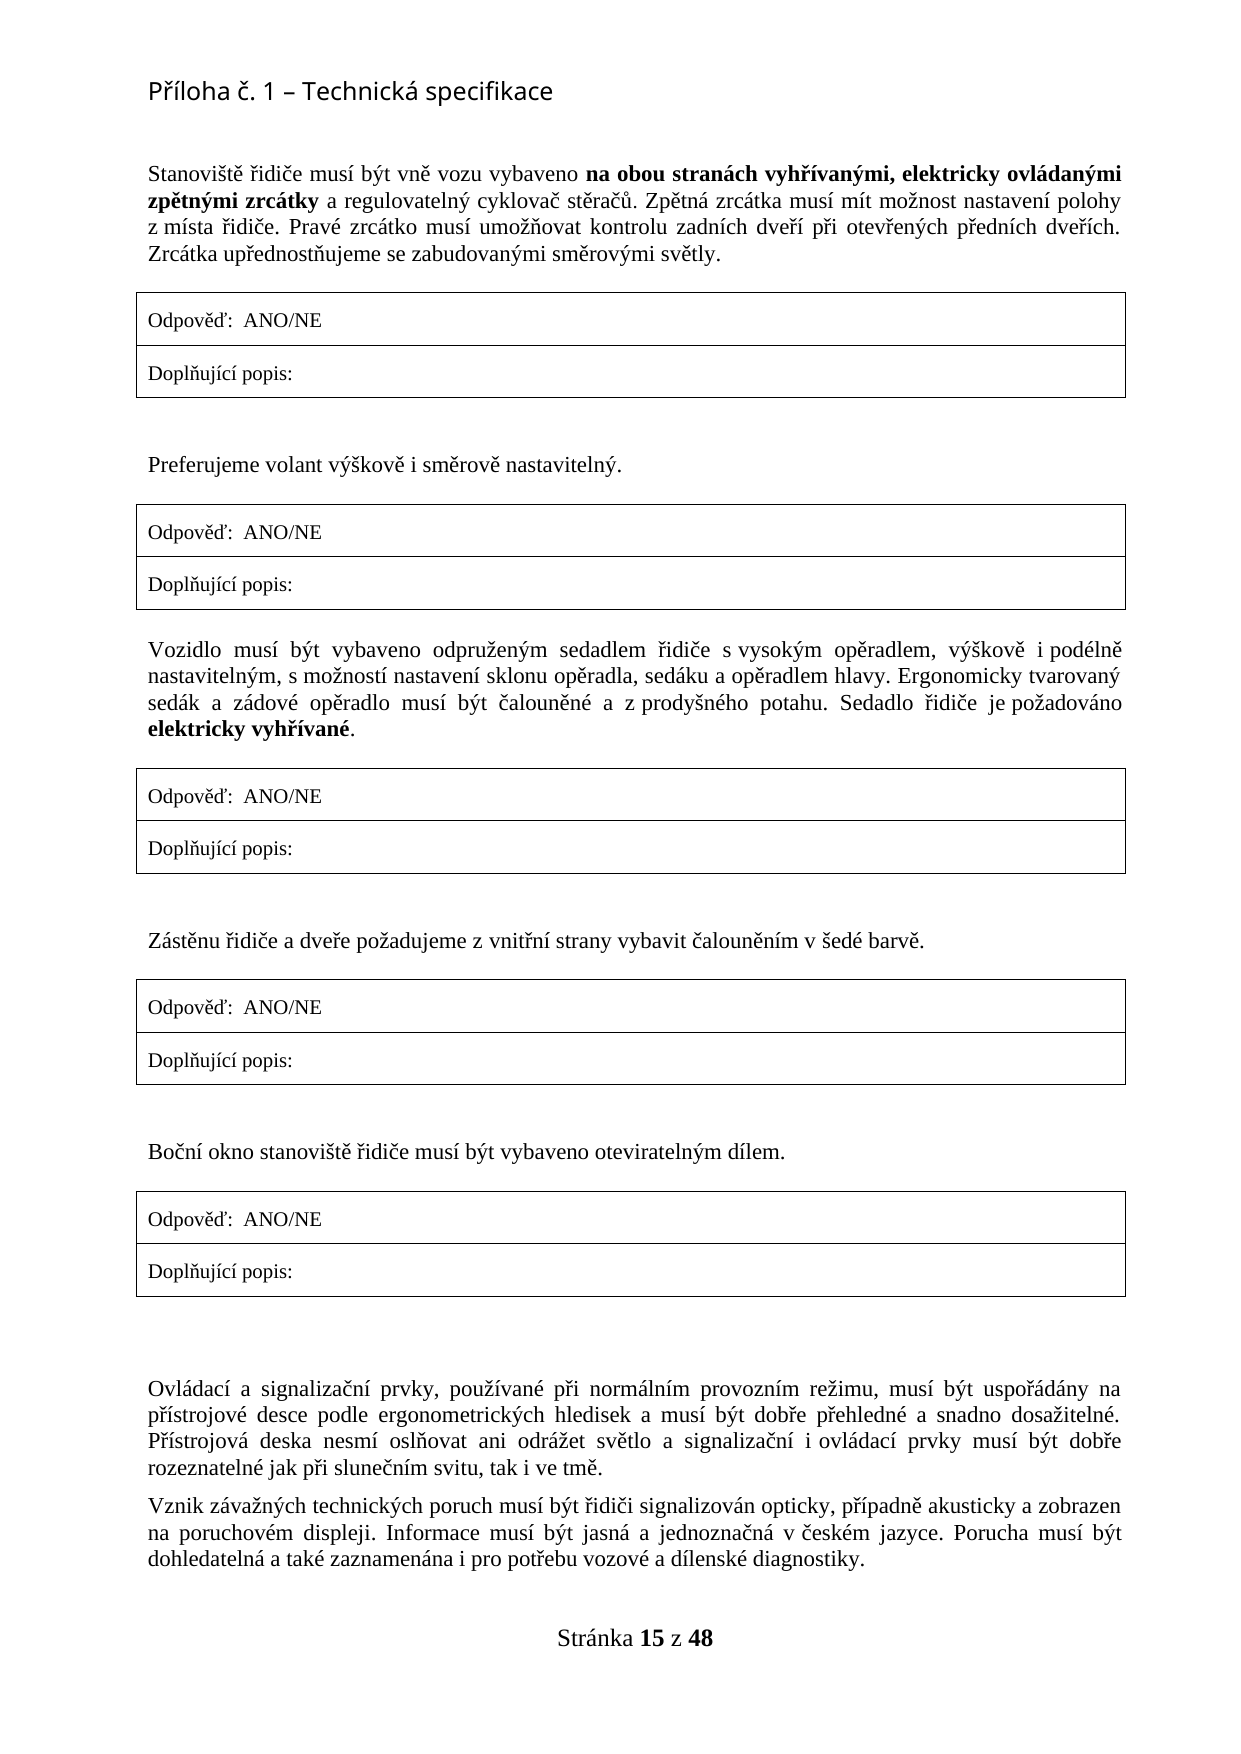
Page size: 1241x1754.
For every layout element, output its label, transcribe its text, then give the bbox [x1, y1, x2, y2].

table_header Odpověď: ANO/NE [137, 769, 1125, 820]
table_cell Doplňující popis: [137, 1033, 1125, 1084]
table_cell Doplňující popis: [137, 557, 1125, 609]
table_cell Doplňující popis: [137, 346, 1125, 397]
table_header Odpověď: ANO/NE [137, 980, 1125, 1032]
text Vznik závažných technických poruch musí být řidiči signalizován opticky, případně akusticky a zobrazen na poruchovém displeji. Informace musí být jasná a jednoznačná v českém jazyce. Porucha musí být dohledatelná a také zaznamenána i pro potřebu vozové a dílenské diagnostiky. [148, 1492, 1122, 1572]
text Boční okno stanoviště řidiče musí být vybaveno oteviratelným dílem. [148, 1138, 1122, 1164]
table_header Odpověď: ANO/NE [137, 1192, 1125, 1243]
table_header Odpověď: ANO/NE [137, 505, 1125, 556]
table_cell Doplňující popis: [137, 1244, 1125, 1296]
text Ovládací a signalizační prvky, používané při normálním provozním režimu, musí být uspořádány na přístrojové desce podle ergonometrických hledisek a musí být dobře přehledné a snadno dosažitelné. Přístrojová deska nesmí oslňovat ani odrážet světlo a signalizační i ovládací prvky musí být dobře rozeznatelné jak při slunečním svitu, tak i ve tmě. [148, 1374, 1122, 1480]
text Vozidlo musí být vybaveno odpruženým sedadlem řidiče s vysokým opěradlem, výškově i podélně nastavitelným, s možností nastavení sklonu opěradla, sedáku a opěradlem hlavy. Ergonomicky tvarovaný sedák a zádové opěradlo musí být čalouněné a z prodyšného potahu. Sedadlo řidiče je požadováno elektricky vyhřívané. [148, 636, 1122, 742]
text Stanoviště řidiče musí být vně vozu vybaveno na obou stranách vyhřívanými, elektricky ovládanými zpětnými zrcátky a regulovatelný cyklovač stěračů. Zpětná zrcátka musí mít možnost nastavení polohy z místa řidiče. Pravé zrcátko musí umožňovat kontrolu zadních dveří při otevřených předních dveřích. Zrcátka upřednostňujeme se zabudovanými směrovými světly. [148, 161, 1122, 266]
table_cell Doplňující popis: [137, 821, 1125, 873]
table_header Odpověď: ANO/NE [137, 293, 1125, 345]
text Preferujeme volant výškově i směrově nastavitelný. [148, 451, 1122, 477]
text Zástěnu řidiče a dveře požadujeme z vnitřní strany vybavit čalouněním v šedé barvě. [148, 927, 1122, 953]
